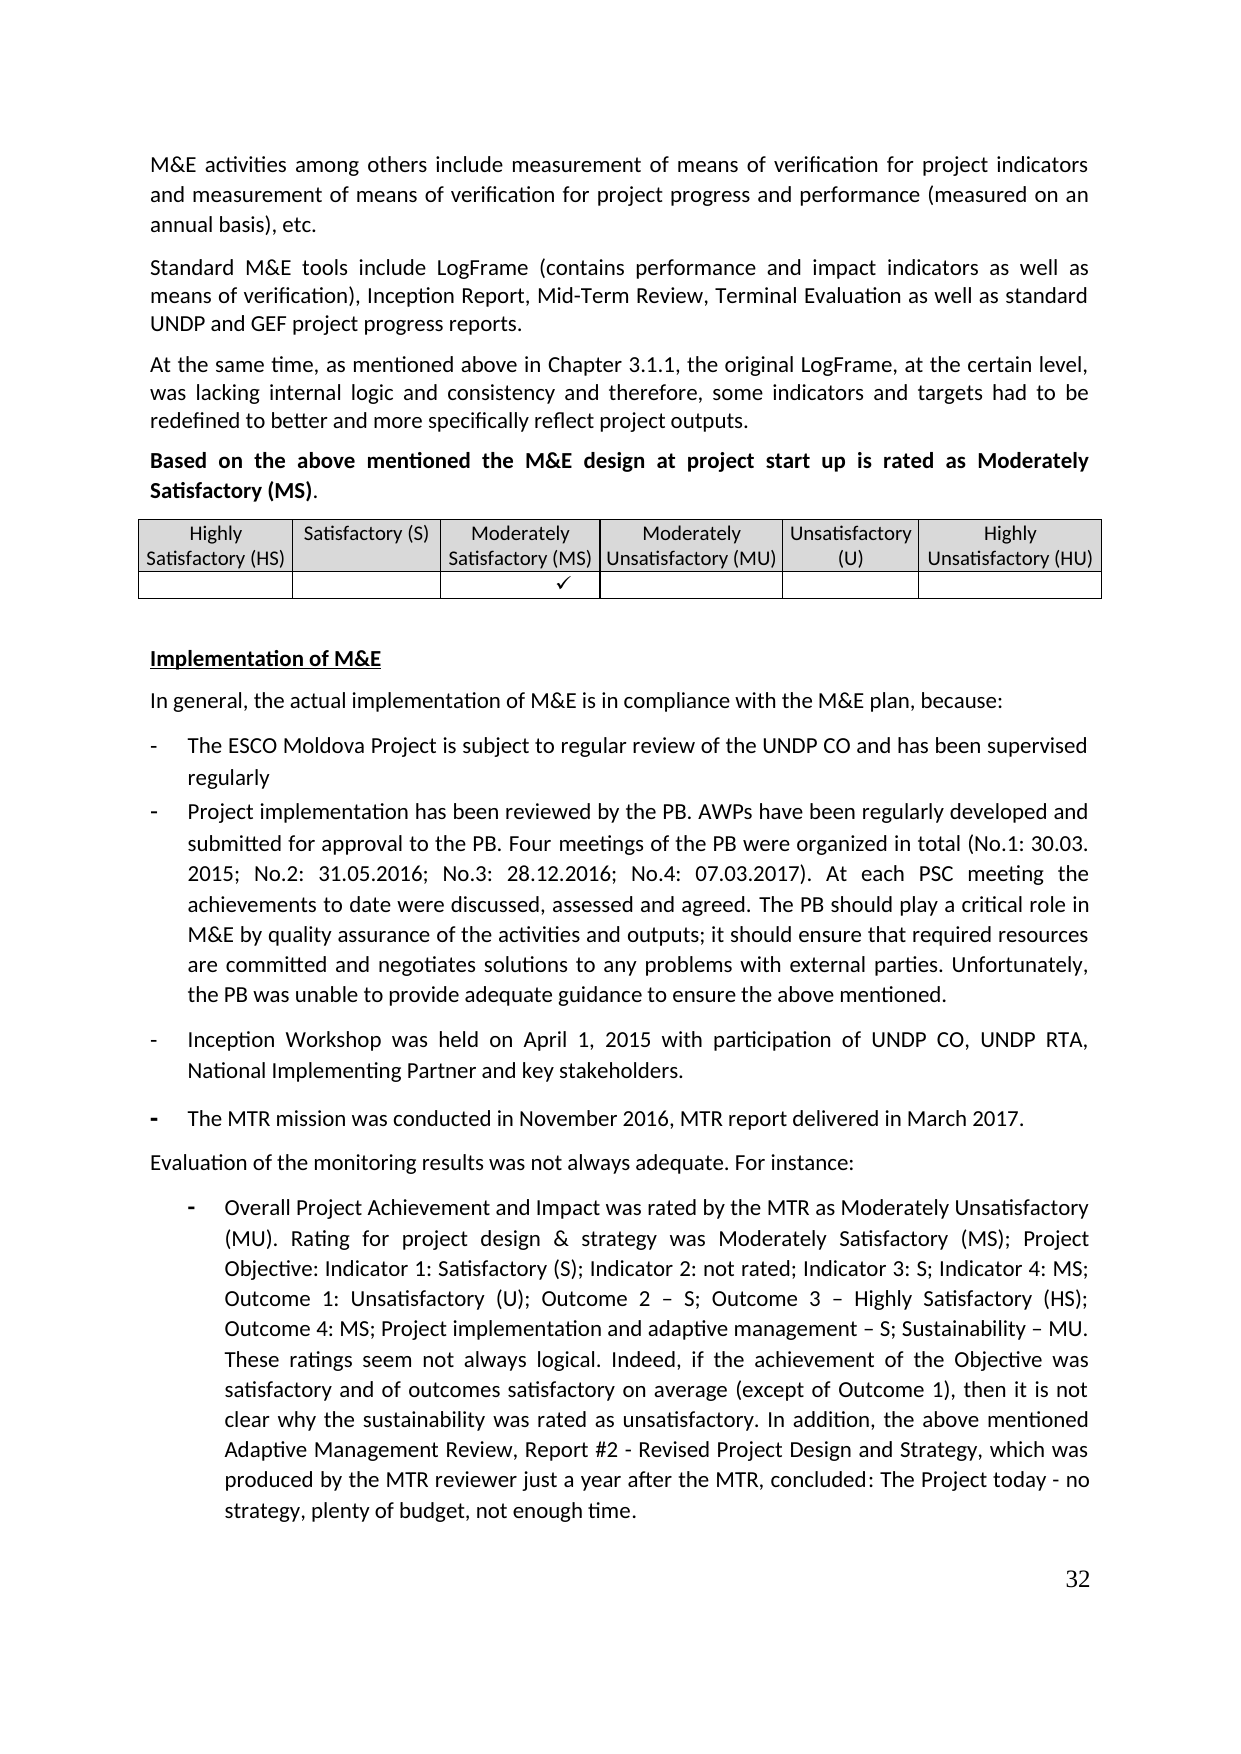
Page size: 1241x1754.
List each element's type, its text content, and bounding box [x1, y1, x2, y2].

table_header Highly Unsatisfactory (HU) [919, 520, 1101, 571]
table_cell [601, 572, 782, 597]
text In general, the actual implementation of M&E is in compliance with the M&E plan, because: [150, 687, 1090, 715]
table_header Moderately Unsatisfactory (MU) [601, 520, 782, 571]
text Standard M&E tools include LogFrame (contains performance and impact indicators as well as means of verification), Inception Report, Mid-Term Review, Terminal Evaluation as well as standard UNDP and GEF project progress reports. [150, 253, 1090, 337]
table_header Moderately Satisfactory (MS) [441, 520, 599, 571]
list Inception Workshop was held on April 1, 2015 with participation of UNDP CO, UNDP RTA, National Implementing Partner and key stakeholders. [150, 1023, 1090, 1084]
text At the same time, as mentioned above in Chapter 3.1.1, the original LogFrame, at the certain level, was lacking internal logic and consistency and therefore, some indicators and targets had to be redefined to better and more specifically reflect project outputs. [150, 350, 1090, 434]
text Implementation of M&E [150, 644, 1090, 672]
table_cell [441, 572, 599, 597]
list Project implementation has been reviewed by the PB. AWPs have been regularly developed and submitted for approval to the PB. Four meetings of the PB were organized in total (No.1: 30.03. 2015; No.2: 31.05.2016; No.3: 28.12.2016; No.4: 07.03.2017). At each PSC meeting the achievements to date were discussed, assessed and agreed. The PB should play a critical role in M&E by quality assurance of the activities and outputs; it should ensure that required resources are committed and negotiates solutions to any problems with external parties. Unfortunately, the PB was unable to provide adequate guidance to ensure the above mentioned. [150, 793, 1090, 1008]
table_cell [293, 572, 440, 597]
text Based on the above mentioned the M&E design at project start up is rated as Moderately Satisfactory (MS). [150, 446, 1090, 504]
list The MTR mission was conducted in November 2016, MTR report delivered in March 2017. [150, 1099, 1090, 1133]
list Overall Project Achievement and Impact was rated by the MTR as Moderately Unsatisfactory (MU). Rating for project design & strategy was Moderately Satisfactory (MS); Project Objective: Indicator 1: Satisfactory (S); Indicator 2: not rated; Indicator 3: S; Indicator 4: MS; Outcome 1: Unsatisfactory (U); Outcome 2 – S; Outcome 3 – Highly Satisfactory (HS); Outcome 4: MS; Project implementation and adaptive management – S; Sustainability – MU. These ratings seem not always logical. Indeed, if the achievement of the Objective was satisfactory and of outcomes satisfactory on average (except of Outcome 1), then it is not clear why the sustainability was rated as unsatisfactory. In addition, the above mentioned Adaptive Management Review, Report #2 - Revised Project Design and Strategy, which was produced by the MTR reviewer just a year after the MTR, concluded: The Project today - no strategy, plenty of budget, not enough time. [187, 1191, 1090, 1524]
table_cell [919, 572, 1101, 597]
list The ESCO Moldova Project is subject to regular review of the UNDP CO and has been supervised regularly [150, 729, 1090, 791]
table_cell [139, 572, 292, 597]
table_header Unsatisfactory (U) [783, 520, 918, 571]
table_header Satisfactory (S) [293, 520, 440, 571]
table_cell [783, 572, 918, 597]
table_header Highly Satisfactory (HS) [139, 520, 292, 571]
text Evaluation of the monitoring results was not always adequate. For instance: [150, 1148, 1090, 1176]
text M&E activities among others include measurement of means of verification for project indicators and measurement of means of verification for project progress and performance (measured on an annual basis), etc. [150, 150, 1090, 238]
